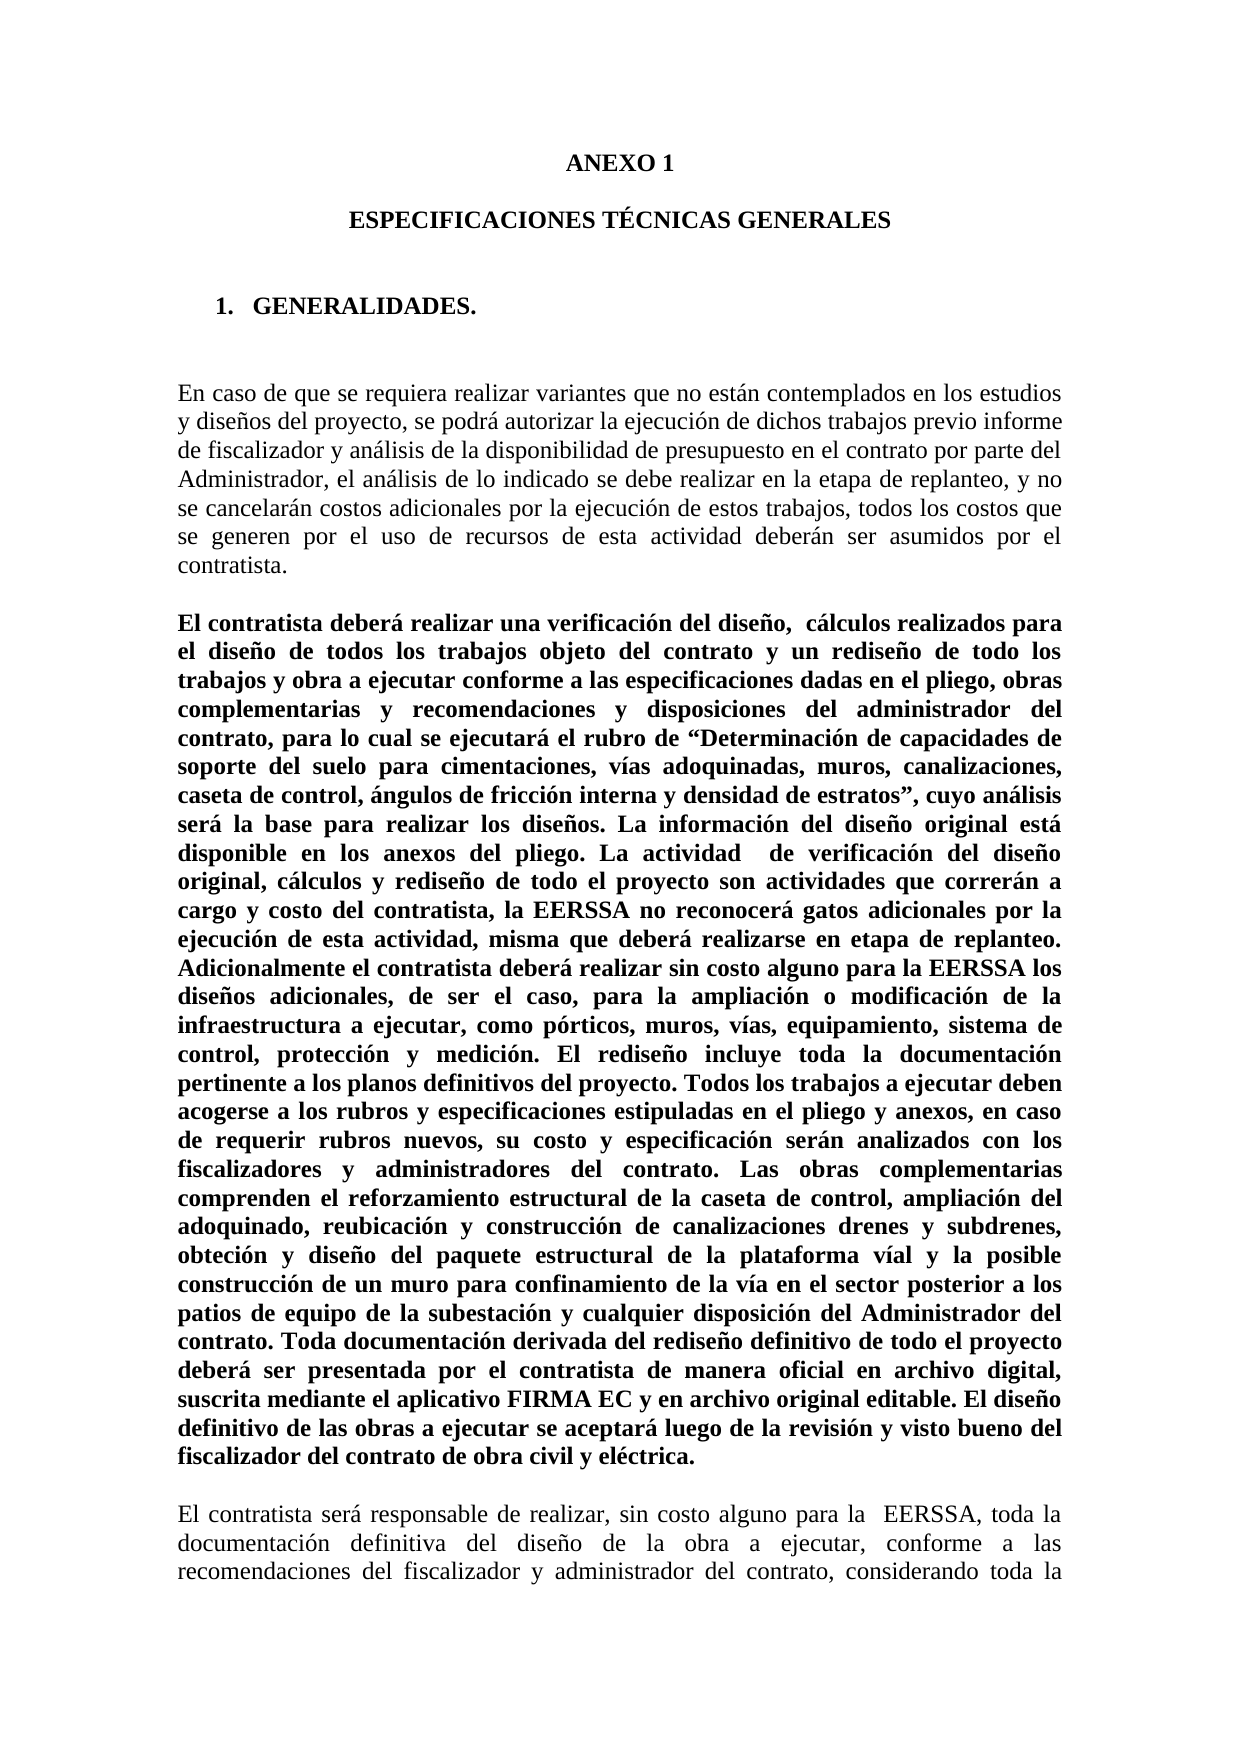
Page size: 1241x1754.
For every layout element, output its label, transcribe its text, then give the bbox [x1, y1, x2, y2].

text ESPECIFICACIONES TÉCNICAS GENERALES [177, 205, 1063, 234]
text El contratista deberá realizar una verificación del diseño, cálculos realizados para el diseño de todos los trabajos objeto del contrato y un rediseño de todo los trabajos y obra a ejecutar conforme a las especificaciones dadas en el pliego, obras complementarias y recomendaciones y disposiciones del administrador del contrato, para lo cual se ejecutará el rubro de “Determinación de capacidades de soporte del suelo para cimentaciones, vías adoquinadas, muros, canalizaciones, caseta de control, ángulos de fricción interna y densidad de estratos”, cuyo análisis será la base para realizar los diseños. La información del diseño original está disponible en los anexos del pliego. La actividad de verificación del diseño original, cálculos y rediseño de todo el proyecto son actividades que correrán a cargo y costo del contratista, la EERSSA no reconocerá gatos adicionales por la ejecución de esta actividad, misma que deberá realizarse en etapa de replanteo. Adicionalmente el contratista deberá realizar sin costo alguno para la EERSSA los diseños adicionales, de ser el caso, para la ampliación o modificación de la infraestructura a ejecutar, como pórticos, muros, vías, equipamiento, sistema de control, protección y medición. El rediseño incluye toda la documentación pertinente a los planos definitivos del proyecto. Todos los trabajos a ejecutar deben acogerse a los rubros y especificaciones estipuladas en el pliego y anexos, en caso de requerir rubros nuevos, su costo y especificación serán analizados con los fiscalizadores y administradores del contrato. Las obras complementarias comprenden el reforzamiento estructural de la caseta de control, ampliación del adoquinado, reubicación y construcción de canalizaciones drenes y subdrenes, obteción y diseño del paquete estructural de la plataforma víal y la posible construcción de un muro para confinamiento de la vía en el sector posterior a los patios de equipo de la subestación y cualquier disposición del Administrador del contrato. Toda documentación derivada del rediseño definitivo de todo el proyecto deberá ser presentada por el contratista de manera oficial en archivo digital, suscrita mediante el aplicativo FIRMA EC y en archivo original editable. El diseño definitivo de las obras a ejecutar se aceptará luego de la revisión y visto bueno del fiscalizador del contrato de obra civil y eléctrica. [177, 608, 1063, 1470]
text En caso de que se requiera realizar variantes que no están contemplados en los estudios y diseños del proyecto, se podrá autorizar la ejecución de dichos trabajos previo informe de fiscalizador y análisis de la disponibilidad de presupuesto en el contrato por parte del Administrador, el análisis de lo indicado se debe realizar en la etapa de replanteo, y no se cancelarán costos adicionales por la ejecución de estos trabajos, todos los costos que se generen por el uso de recursos de esta actividad deberán ser asumidos por el contratista. [177, 378, 1063, 579]
text ANEXO 1 [177, 148, 1063, 176]
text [177, 1499, 1063, 1585]
list GENERALIDADES. [215, 291, 1063, 320]
